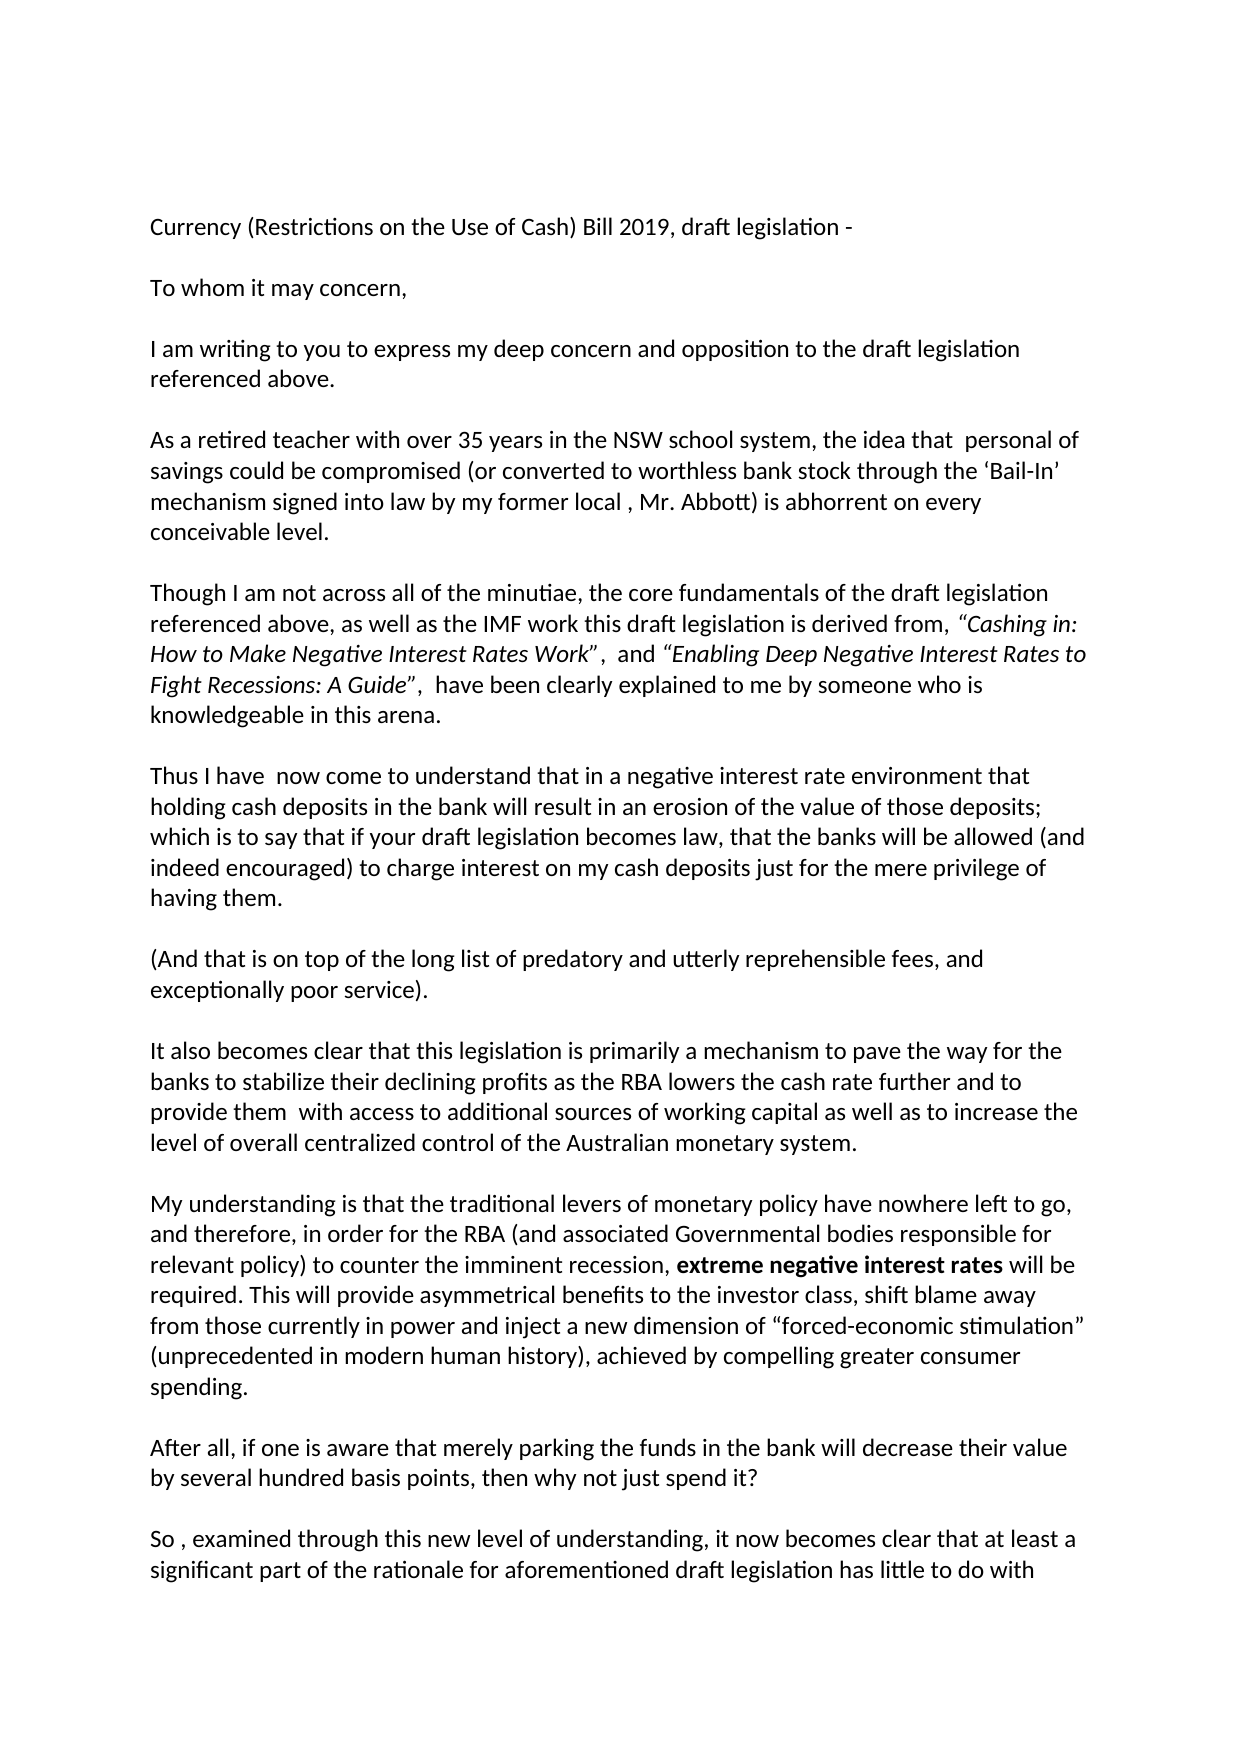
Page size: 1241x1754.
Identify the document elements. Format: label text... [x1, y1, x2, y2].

text As a retired teacher with over 35 years in the NSW school system, the idea that personal of savings could be compromised (or converted to worthless bank stock through the ‘Bail-In’ mechanism signed into law by my former local , Mr. Abbott) is abhorrent on every conceivable level. [150, 425, 1090, 547]
text Currency (Restrictions on the Use of Cash) Bill 2019, draft legislation - [150, 211, 1090, 242]
text Though I am not across all of the minutiae, the core fundamentals of the draft legislation referenced above, as well as the IMF work this draft legislation is derived from, “Cashing in: How to Make Negative Interest Rates Work”, and “Enabling Deep Negative Interest Rates to Fight Recessions: A Guide”, have been clearly explained to me by someone who is knowledgeable in this arena. [150, 577, 1090, 730]
text (And that is on top of the long list of predatory and utterly reprehensible fees, and exceptionally poor service). [150, 943, 1090, 1004]
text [150, 1523, 1090, 1584]
text It also becomes clear that this legislation is primarily a mechanism to pave the way for the banks to stabilize their declining profits as the RBA lowers the cash rate further and to provide them with access to additional sources of working capital as well as to increase the level of overall centralized control of the Australian monetary system. [150, 1035, 1090, 1157]
text My understanding is that the traditional levers of monetary policy have nowhere left to go, and therefore, in order for the RBA (and associated Governmental bodies responsible for relevant policy) to counter the imminent recession, extreme negative interest rates will be required. This will provide asymmetrical benefits to the investor class, shift blame away from those currently in power and inject a new dimension of “forced-economic stimulation” (unprecedented in modern human history), achieved by compelling greater consumer spending. [150, 1188, 1090, 1401]
text Thus I have now come to understand that in a negative interest rate environment that holding cash deposits in the bank will result in an erosion of the value of those deposits; which is to say that if your draft legislation becomes law, that the banks will be allowed (and indeed encouraged) to charge interest on my cash deposits just for the mere privilege of having them. [150, 760, 1090, 913]
text To whom it may concern, [150, 272, 1090, 303]
text After all, if one is aware that merely parking the funds in the bank will decrease their value by several hundred basis points, then why not just spend it? [150, 1432, 1090, 1493]
text I am writing to you to express my deep concern and opposition to the draft legislation referenced above. [150, 333, 1090, 394]
